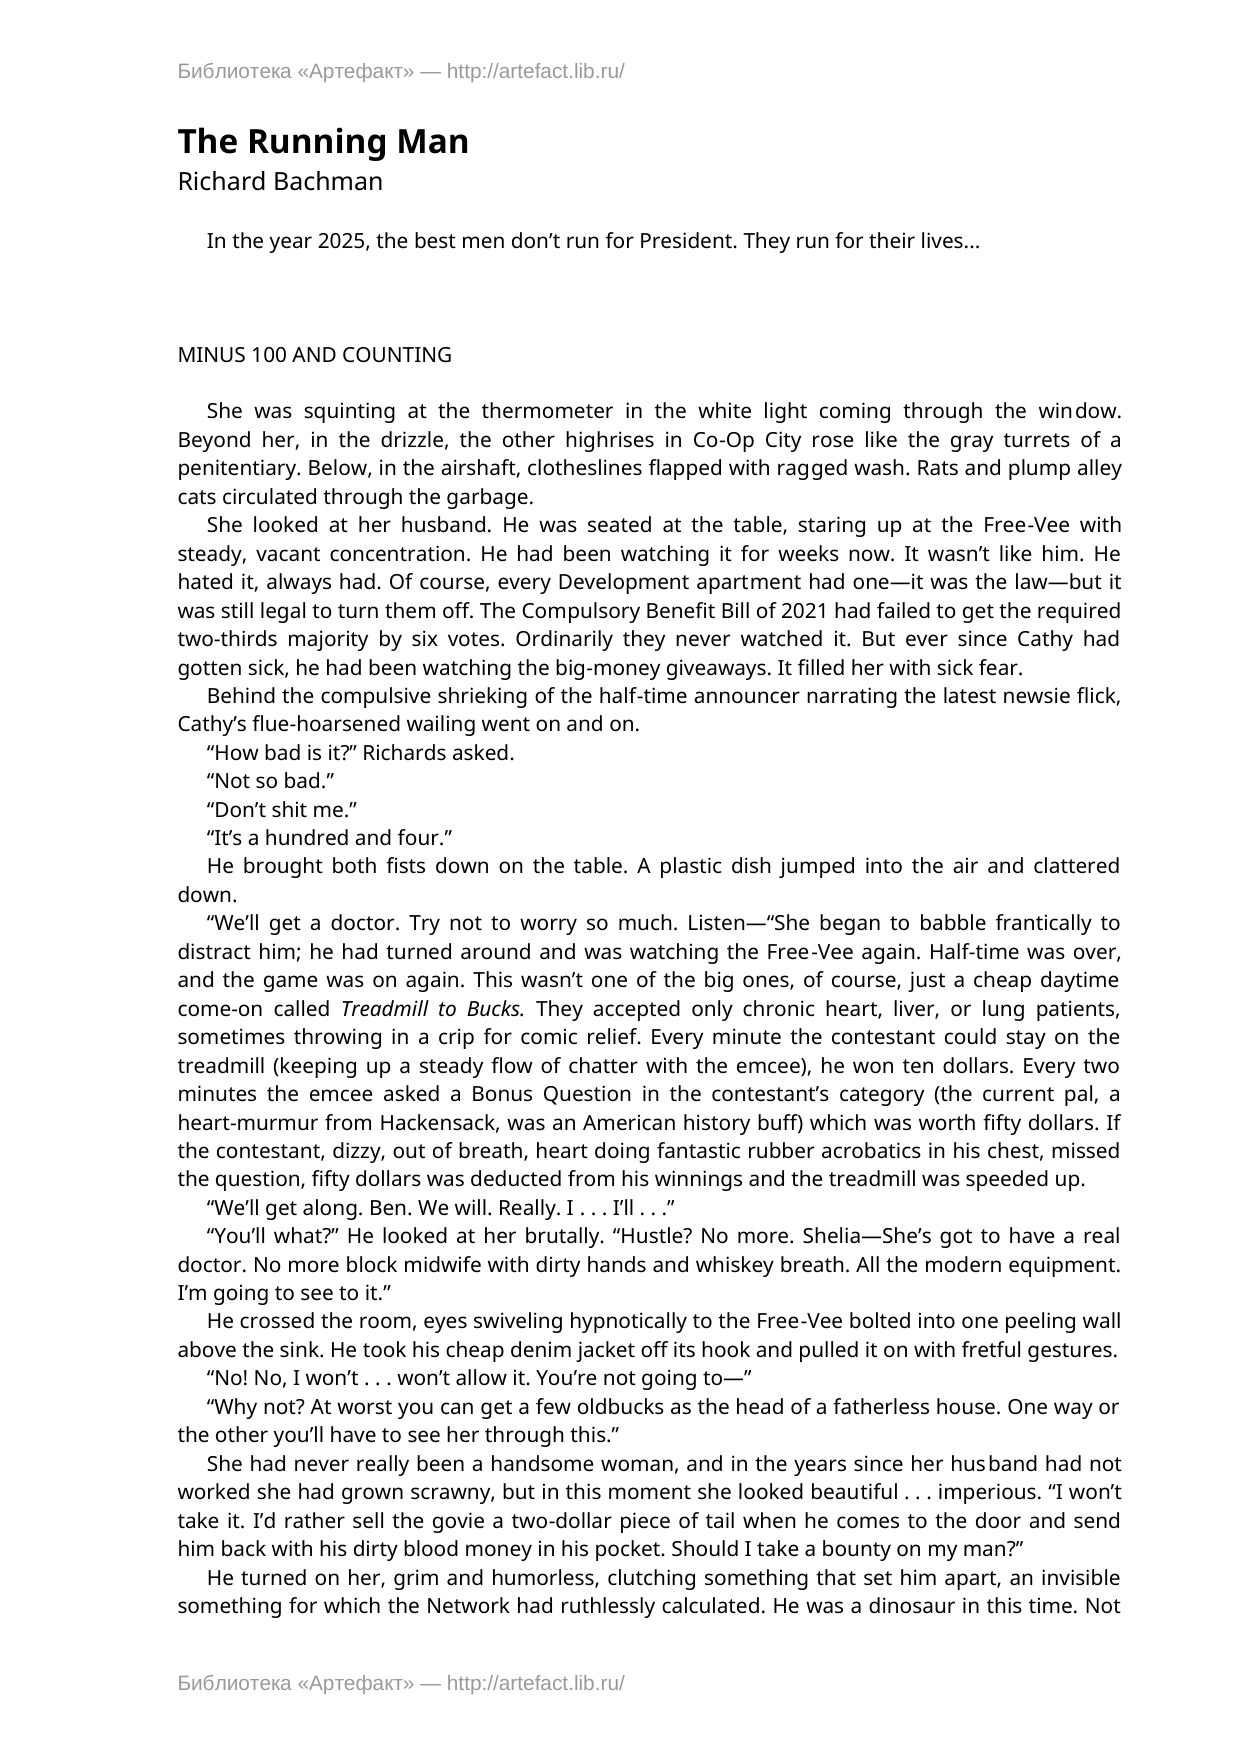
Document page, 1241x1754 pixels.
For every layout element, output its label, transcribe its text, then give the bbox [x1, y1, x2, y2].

text “How bad is it?” Richards asked. [177, 738, 1122, 766]
text He crossed the room, eyes swiveling hypnotically to the Free-Vee bolted into one peeling wall above the sink. He took his cheap denim jacket off its hook and pulled it on with fretful gestures. [177, 1307, 1122, 1363]
text Behind the compulsive shrieking of the half-time announcer narrating the latest newsie flick, Cathy’s flue-hoarsened wailing went on and on. [177, 681, 1122, 738]
text “Not so bad.” [177, 766, 1122, 795]
subtitle The Running Man [177, 118, 1122, 163]
text “We’ll get a doctor. Try not to worry so much. Listen—“She began to babble frantically to distract him; he had turned around and was watching the Free-Vee again. Half-time was over, and the game was on again. This wasn’t one of the big ones, of course, just a cheap daytime come-on called Treadmill to Bucks. They accepted only chronic heart, liver, or lung patients, sometimes throwing in a crip for comic relief. Every minute the contestant could stay on the treadmill (keeping up a steady flow of chatter with the emcee), he won ten dollars. Every two minutes the emcee asked a Bonus Question in the contestant’s category (the current pal, a heart-murmur from Hackensack, was an American history buff) which was worth fifty dollars. If the contestant, dizzy, out of breath, heart doing fantastic rubber acrobatics in his chest, missed the question, fifty dollars was deducted from his winnings and the treadmill was speeded up. [177, 908, 1122, 1193]
text “Why not? At worst you can get a few oldbucks as the head of a fatherless house. One way or the other you’ll have to see her through this.” [177, 1392, 1122, 1449]
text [177, 1563, 1122, 1619]
text She was squinting at the thermometer in the white light coming through the window. Beyond her, in the drizzle, the other highrises in Co-Op City rose like the gray turrets of a penitentiary. Below, in the airshaft, clotheslines flapped with ragged wash. Rats and plump alley cats circulated through the garbage. [177, 397, 1122, 510]
text “No! No, I won’t . . . won’t allow it. You’re not going to—” [177, 1363, 1122, 1392]
text Richard Bachman [177, 163, 1122, 198]
text “We’ll get along. Ben. We will. Really. I . . . I’ll . . .” [177, 1193, 1122, 1221]
text “Don’t shit me.” [177, 795, 1122, 823]
text She looked at her husband. He was seated at the table, staring up at the Free-Vee with steady, vacant concentration. He had been watching it for weeks now. It wasn’t like him. He hated it, always had. Of course, every Development apartment had one—it was the law—but it was still legal to turn them off. The Compulsory Benefit Bill of 2021 had failed to get the required two-thirds majority by six votes. Ordinarily they never watched it. But ever since Cathy had gotten sick, he had been watching the big-money giveaways. It filled her with sick fear. [177, 510, 1122, 681]
text MINUS 100 AND COUNTING [177, 340, 1122, 368]
text “It’s a hundred and four.” [177, 823, 1122, 852]
text He brought both fists down on the table. A plastic dish jumped into the air and clattered down. [177, 852, 1122, 908]
text “You’ll what?” He looked at her brutally. “Hustle? No more. Shelia—She’s got to have a real doctor. No more block midwife with dirty hands and whiskey breath. All the modern equipment. I’m going to see to it.” [177, 1221, 1122, 1307]
text She had never really been a handsome woman, and in the years since her husband had not worked she had grown scrawny, but in this moment she looked beautiful . . . imperious. “I won’t take it. I’d rather sell the govie a two-dollar piece of tail when he comes to the door and send him back with his dirty blood money in his pocket. Should I take a bounty on my man?” [177, 1449, 1122, 1563]
text In the year 2025, the best men don’t run for President. They run for their lives... [177, 226, 1122, 254]
